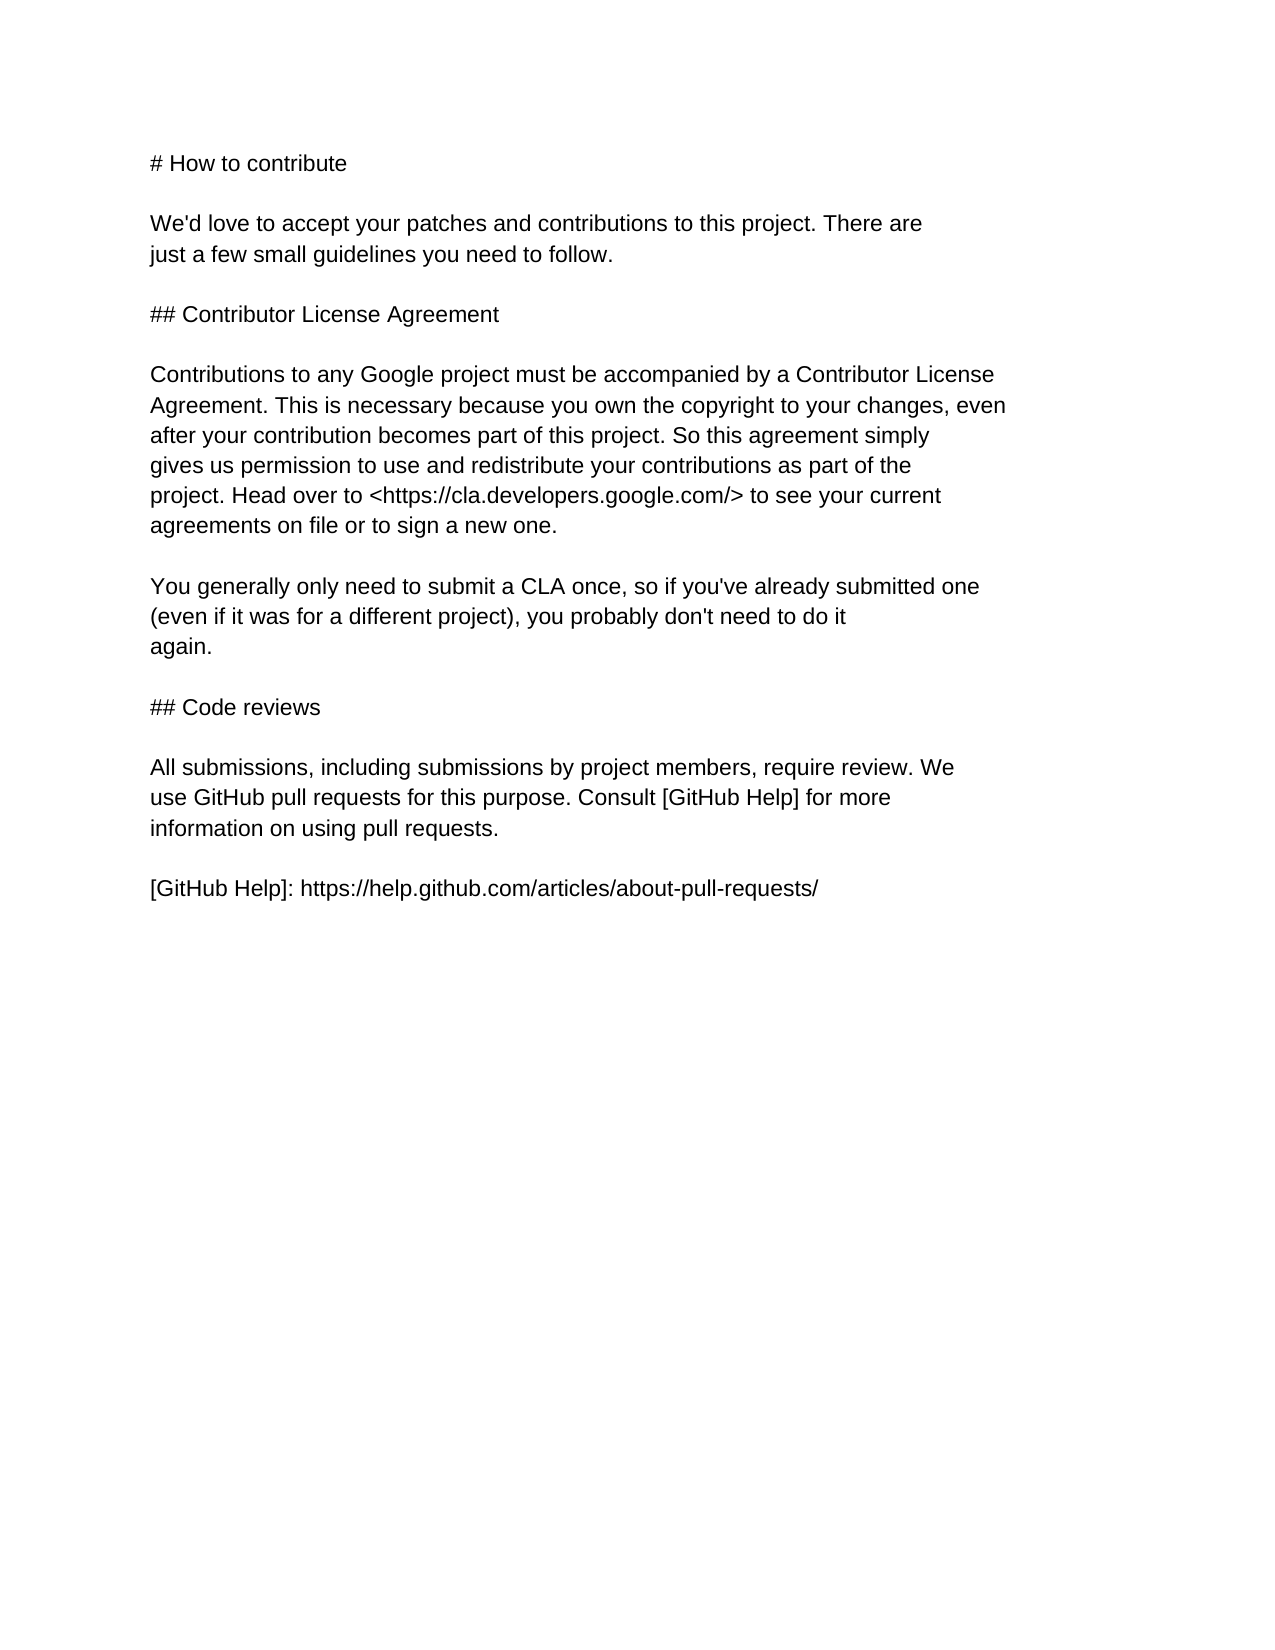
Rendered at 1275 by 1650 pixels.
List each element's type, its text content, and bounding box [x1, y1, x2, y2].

text Contributions to any Google project must be accompanied by a Contributor License [150, 361, 1125, 388]
text Agreement. This is necessary because you own the copyright to your changes, even [150, 392, 1125, 418]
text [GitHub Help]: https://help.github.com/articles/about-pull-requests/ [150, 875, 1125, 901]
text We'd love to accept your patches and contributions to this project. There are [150, 210, 1125, 237]
text gives us permission to use and redistribute your contributions as part of the [150, 452, 1125, 478]
text # How to contribute [150, 150, 1125, 176]
text All submissions, including submissions by project members, require review. We [150, 754, 1125, 781]
text again. [150, 633, 1125, 660]
text information on using pull requests. [150, 814, 1125, 841]
text use GitHub pull requests for this purpose. Consult [GitHub Help] for more [150, 784, 1125, 811]
text just a few small guidelines you need to follow. [150, 241, 1125, 267]
text after your contribution becomes part of this project. So this agreement simply [150, 422, 1125, 448]
text You generally only need to submit a CLA once, so if you've already submitted one [150, 573, 1125, 599]
text project. Head over to <https://cla.developers.google.com/> to see your current [150, 482, 1125, 509]
text agreements on file or to sign a new one. [150, 512, 1125, 539]
text ## Contributor License Agreement [150, 301, 1125, 327]
text ## Code reviews [150, 694, 1125, 720]
text (even if it was for a different project), you probably don't need to do it [150, 603, 1125, 629]
